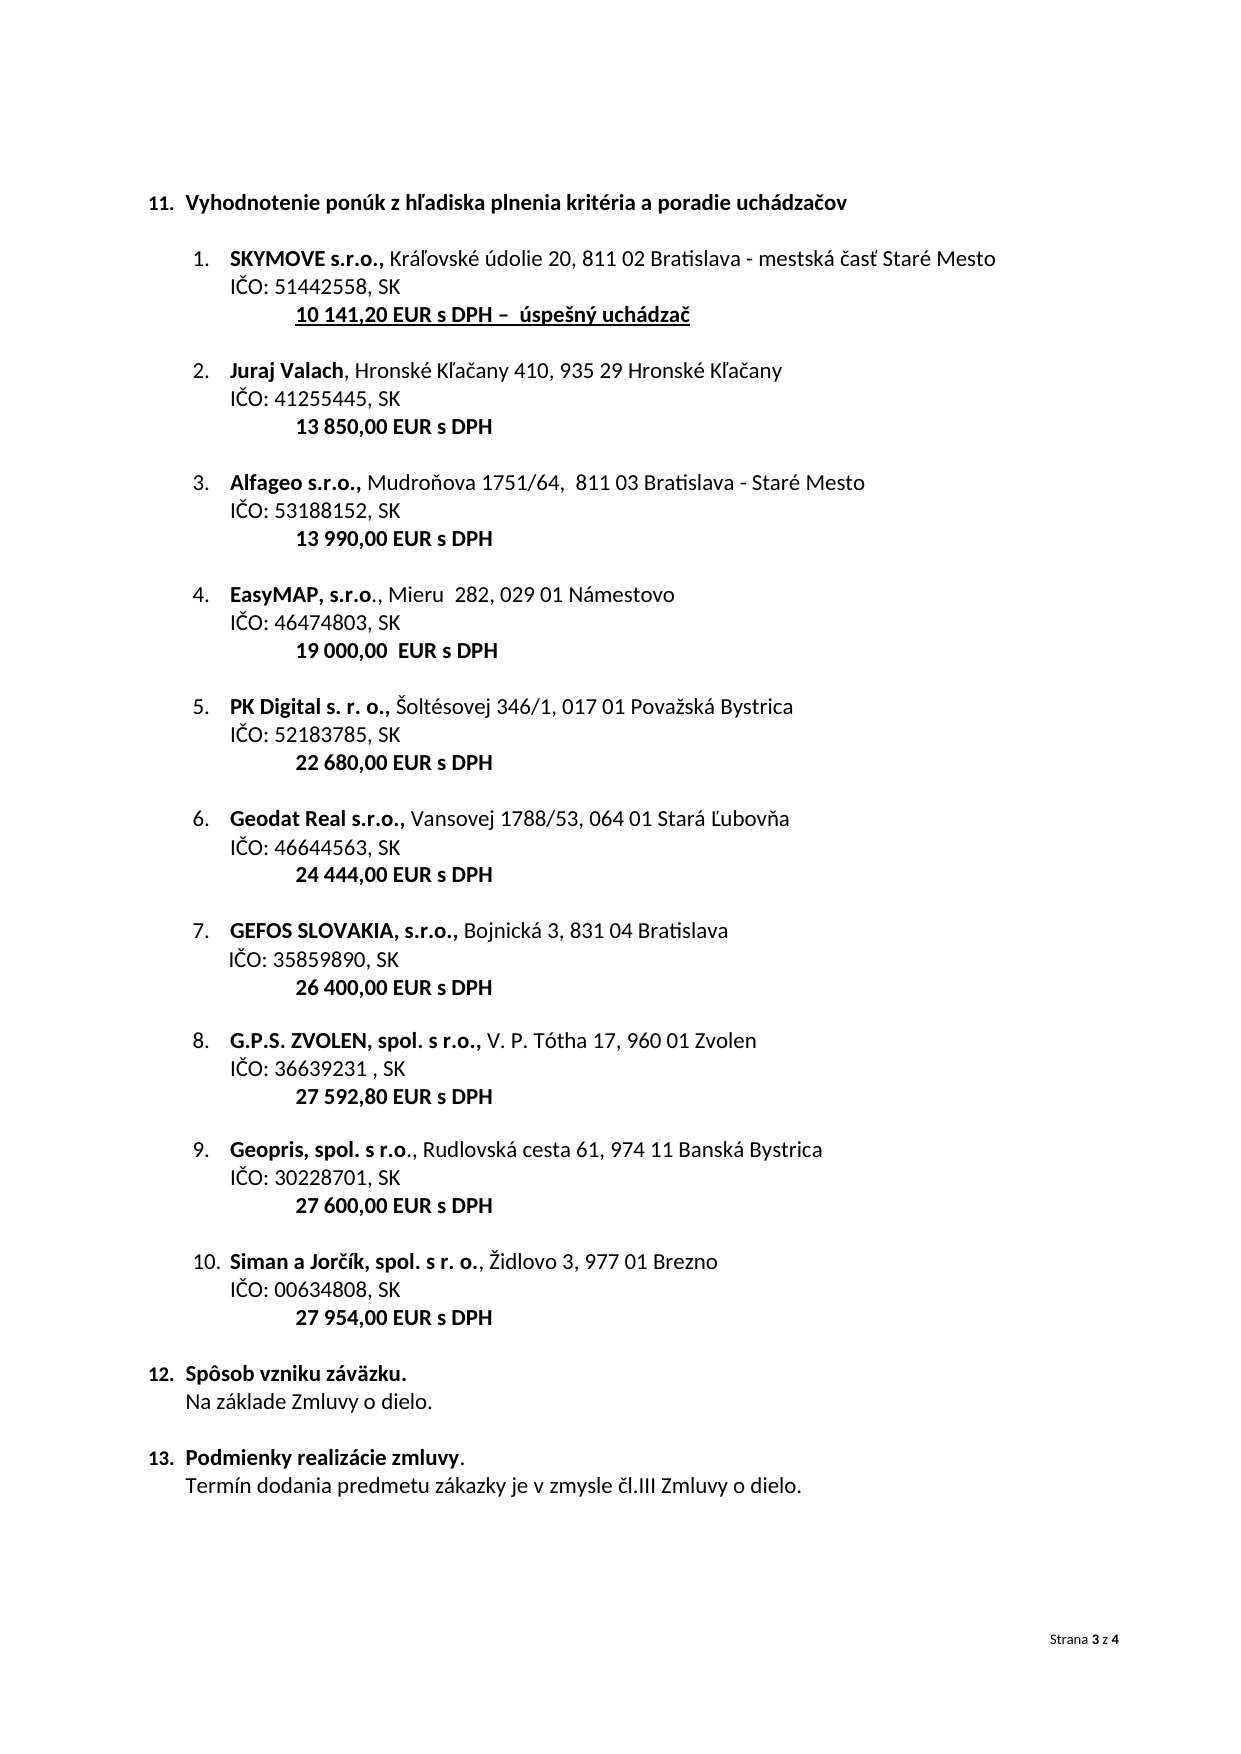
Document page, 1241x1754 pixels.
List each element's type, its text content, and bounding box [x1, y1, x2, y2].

list Siman a Jorčík, spol. s r. o., Židlovo 3, 977 01 Brezno [192, 1247, 1152, 1275]
list 22 680,00 EUR s DPH [230, 748, 1152, 777]
list 10 141,20 EUR s DPH – úspešný uchádzač [230, 300, 1152, 328]
list IČO: 46474803, SK [230, 608, 1152, 636]
list IČO: 52183785, SK [230, 721, 1152, 748]
list IČO: 51442558, SK [230, 272, 1152, 300]
list EasyMAP, s.r.o., Mieru 282, 029 01 Námestovo [192, 580, 1152, 608]
list G.P.S. ZVOLEN, spol. s r.o., V. P. Tótha 17, 960 01 Zvolen [192, 1026, 1152, 1054]
list IČO: 53188152, SK [230, 496, 1152, 524]
list Alfageo s.r.o., Mudroňova 1751/64, 811 03 Bratislava - Staré Mesto [192, 468, 1152, 496]
list IČO: 46644563, SK [230, 833, 1152, 861]
text 26 400,00 EUR s DPH [266, 973, 1152, 1001]
list IČO: 41255445, SK [230, 384, 1152, 412]
list Na základe Zmluvy o dielo. [185, 1387, 1152, 1415]
list IČO: 36639231 , SK [230, 1054, 1152, 1082]
text 27 600,00 EUR s DPH [266, 1191, 1152, 1219]
list PK Digital s. r. o., Šoltésovej 346/1, 017 01 Považská Bystrica [192, 692, 1152, 721]
list SKYMOVE s.r.o., Kráľovské údolie 20, 811 02 Bratislava - mestská časť Staré Mesto [192, 244, 1152, 272]
list Termín dodania predmetu zákazky je v zmysle čl.III Zmluvy o dielo. [185, 1471, 1152, 1499]
list Geopris, spol. s r.o., Rudlovská cesta 61, 974 11 Banská Bystrica [192, 1135, 1152, 1163]
text 27 954,00 EUR s DPH [266, 1303, 1152, 1331]
text IČO: 35859890, SK [192, 945, 1152, 973]
text 24 444,00 EUR s DPH [266, 861, 1152, 889]
list Spôsob vzniku záväzku. [148, 1359, 1152, 1387]
list 13 990,00 EUR s DPH [230, 524, 1152, 552]
list 13 850,00 EUR s DPH [230, 412, 1152, 440]
list IČO: 30228701, SK [230, 1163, 1152, 1191]
list GEFOS SLOVAKIA, s.r.o., Bojnická 3, 831 04 Bratislava [192, 917, 1152, 945]
list Podmienky realizácie zmluvy. [148, 1443, 1152, 1471]
list 19 000,00 EUR s DPH [230, 636, 1152, 664]
list IČO: 00634808, SK [230, 1275, 1152, 1303]
list Vyhodnotenie ponúk z hľadiska plnenia kritéria a poradie uchádzačov [148, 188, 1152, 216]
list Geodat Real s.r.o., Vansovej 1788/53, 064 01 Stará Ľubovňa [192, 804, 1152, 833]
text 27 592,80 EUR s DPH [266, 1082, 1152, 1110]
list Juraj Valach, Hronské Kľačany 410, 935 29 Hronské Kľačany [192, 356, 1152, 384]
